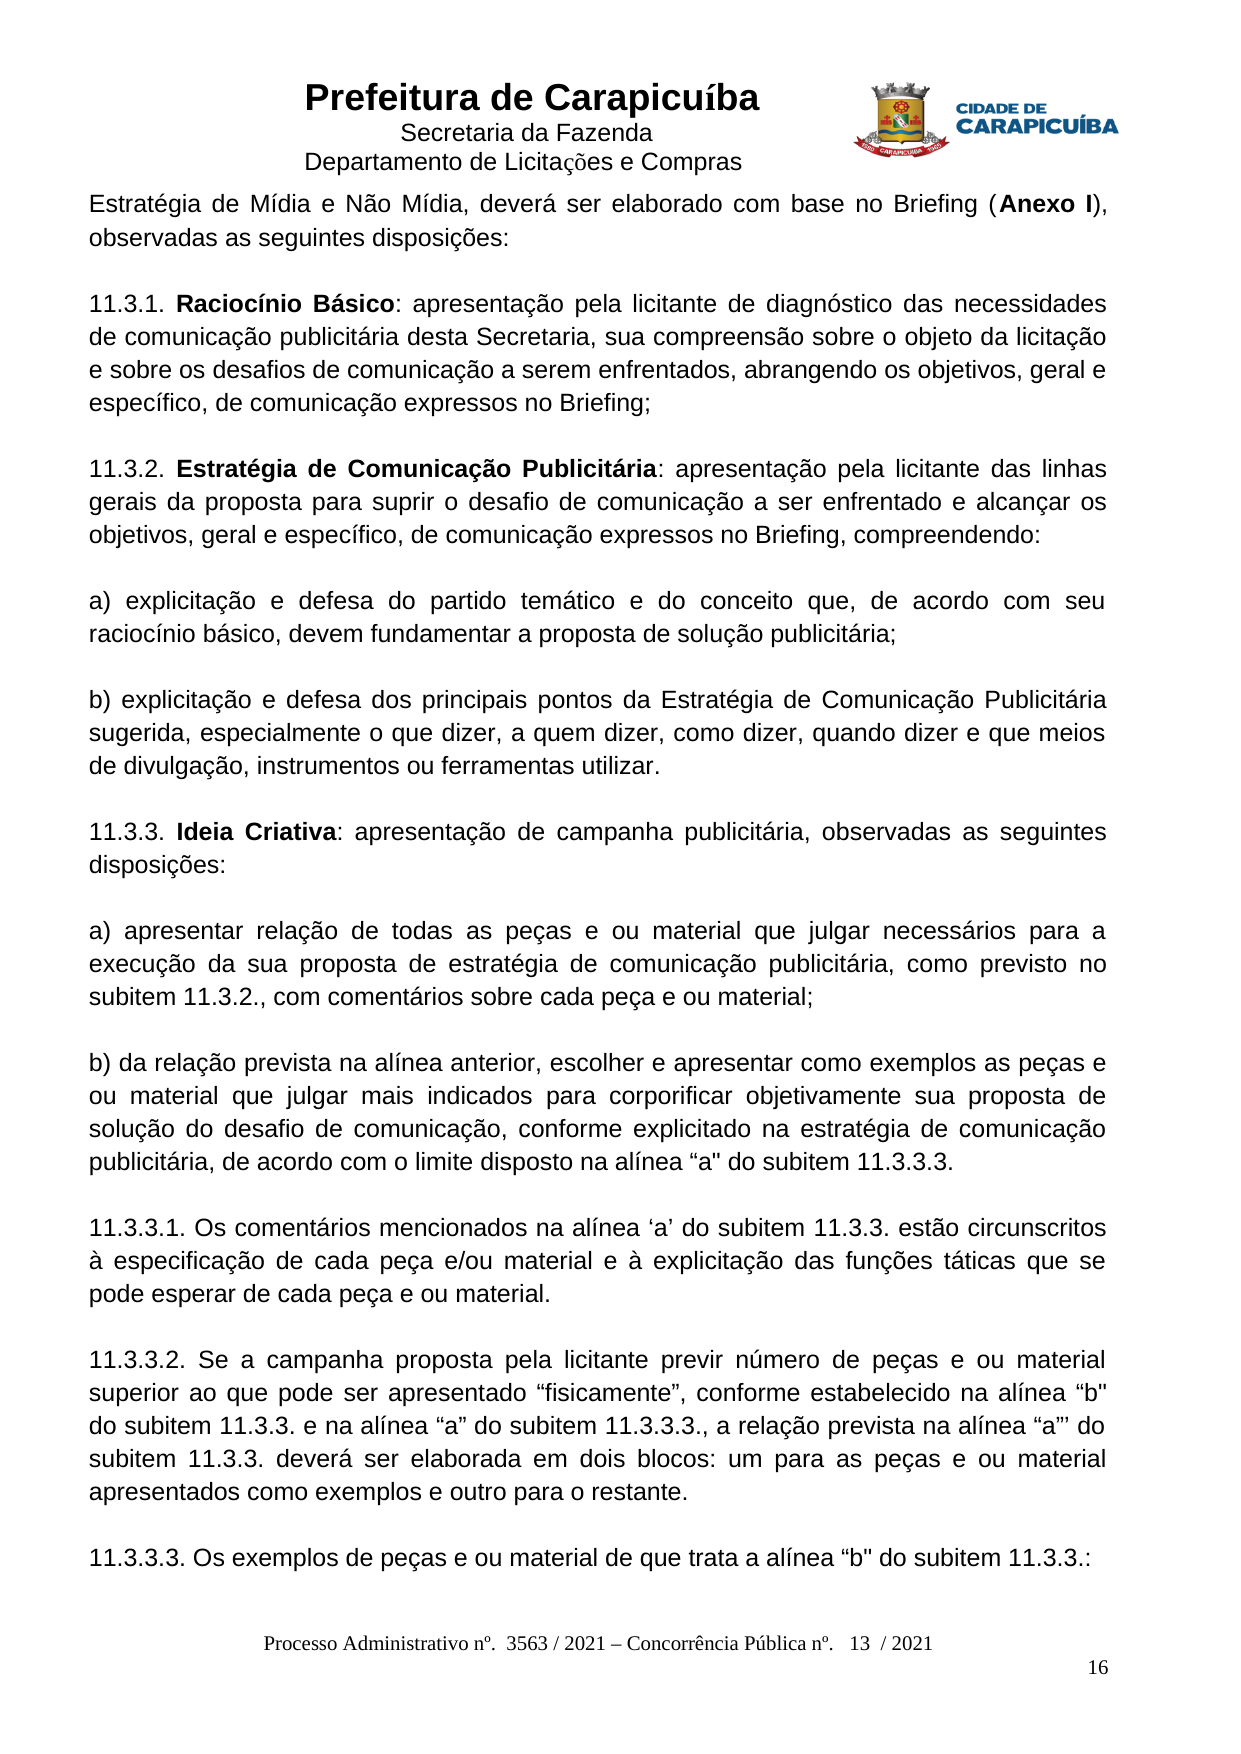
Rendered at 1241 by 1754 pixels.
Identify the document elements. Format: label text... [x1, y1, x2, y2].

text a) explicitação e defesa do partido temático e do conceito que, de acordo com seu raciocínio básico, devem fundamentar a proposta de solução publicitária; [89, 586, 1108, 647]
text 11.3.3. Ideia Criativa: apresentação de campanha publicitária, observadas as seguintes disposições: [89, 817, 1108, 879]
text b) da relação prevista na alínea anterior, escolher e apresentar como exemplos as peças e ou material que julgar mais indicados para corporificar objetivamente sua proposta de solução do desafio de comunicação, conforme explicitado na estratégia de comunicação publicitária, de acordo com o limite disposto na alínea “a" do subitem 11.3.3.3. [89, 1048, 1108, 1176]
text 11.3.2. Estratégia de Comunicação Publicitária: apresentação pela licitante das linhas gerais da proposta para suprir o desafio de comunicação a ser enfrentado e alcançar os objetivos, geral e específico, de comunicação expressos no Briefing, compreendendo: [89, 454, 1108, 548]
picture [853, 62, 1123, 183]
text 11.3.3.1. Os comentários mencionados na alínea ‘a’ do subitem 11.3.3. estão circunscritos à especificação de cada peça e/ou material e à explicitação das funções táticas que se pode esperar de cada peça e ou material. [89, 1213, 1108, 1308]
text 11.3.3.2. Se a campanha proposta pela licitante previr número de peças e ou material superior ao que pode ser apresentado “fisicamente”, conforme estabelecido na alínea “b" do subitem 11.3.3. e na alínea “a” do subitem 11.3.3.3., a relação prevista na alínea “a”’ do subitem 11.3.3. deverá ser elaborada em dois blocos: um para as peças e ou material apresentados como exemplos e outro para o restante. [89, 1345, 1108, 1506]
text a) apresentar relação de todas as peças e ou material que julgar necessários para a execução da sua proposta de estratégia de comunicação publicitária, como previsto no subitem 11.3.2., com comentários sobre cada peça e ou material; [89, 916, 1108, 1011]
text 11.3.3.3. Os exemplos de peças e ou material de que trata a alínea “b" do subitem 11.3.3.: [89, 1543, 1108, 1572]
text 11.3.1. Raciocínio Básico: apresentação pela licitante de diagnóstico das necessidades de comunicação publicitária desta Secretaria, sua compreensão sobre o objeto da licitação e sobre os desafios de comunicação a serem enfrentados, abrangendo os objetivos, geral e específico, de comunicação expressos no Briefing; [89, 288, 1108, 416]
text b) explicitação e defesa dos principais pontos da Estratégia de Comunicação Publicitária sugerida, especialmente o que dizer, a quem dizer, como dizer, quando dizer e que meios de divulgação, instrumentos ou ferramentas utilizar. [89, 685, 1108, 779]
